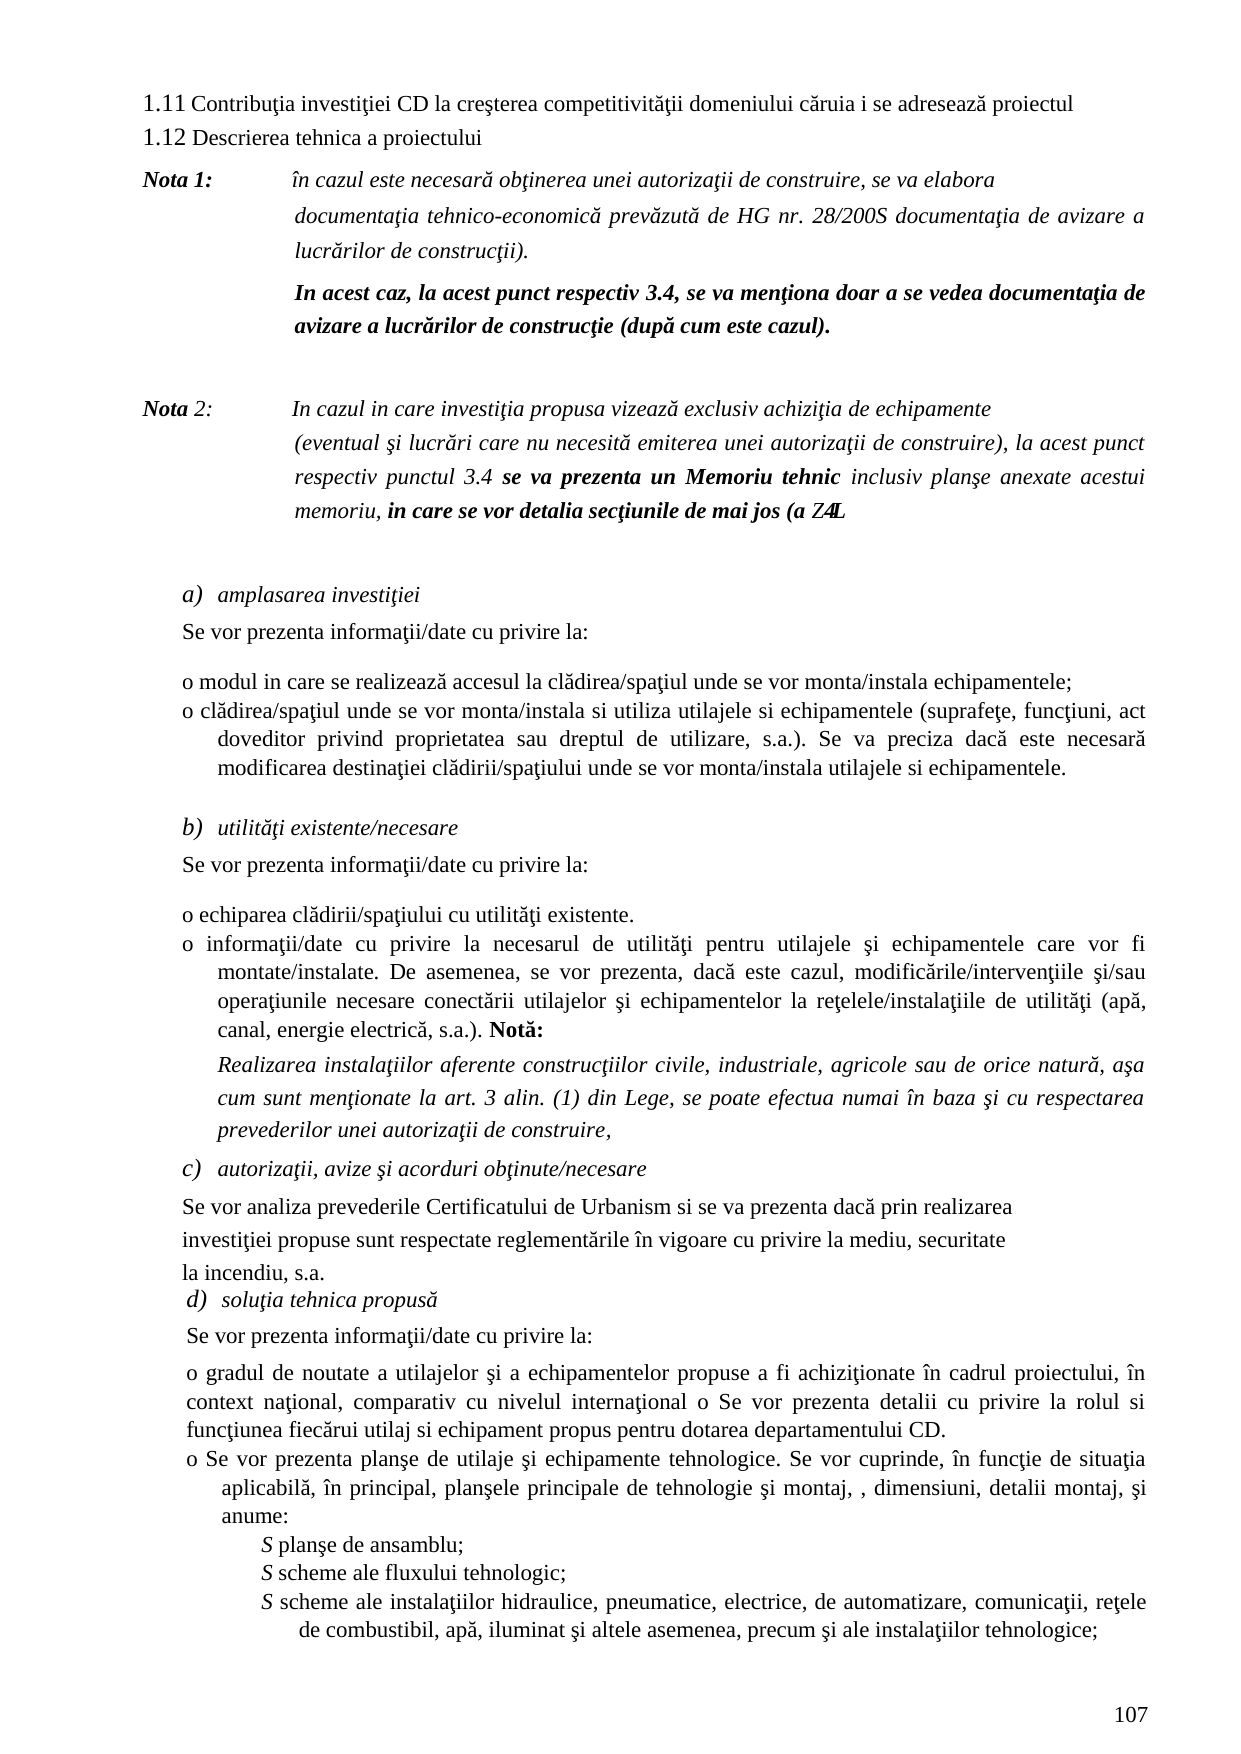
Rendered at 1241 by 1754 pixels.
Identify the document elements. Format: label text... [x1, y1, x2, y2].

list autorizaţii, avize şi acorduri obţinute/necesare [182, 1157, 1148, 1182]
text documentaţia tehnico-economică prevăzută de HG nr. 28/200S documentaţia de avizare a lucrărilor de construcţii). [294, 195, 1148, 266]
text Nota 2: In cazul in care investiţia propusa vizează exclusiv achiziţia de echipamente [142, 389, 1148, 423]
text Se vor prezenta informaţii/date cu privire la: [182, 852, 1148, 877]
text o modul in care se realizează accesul la clădirea/spaţiul unde se vor monta/instala echipamentele; [182, 667, 1148, 695]
text o gradul de noutate a utilajelor şi a echipamentelor propuse a fi achiziţionate în cadrul proiectului, în context naţional, comparativ cu nivelul internaţional o Se vor prezenta detalii cu privire la rolul si funcţiunea fiecărui utilaj si echipament propus pentru dotarea departamentului CD. [186, 1358, 1148, 1444]
text o Se vor prezenta planşe de utilaje şi echipamente tehnologice. Se vor cuprinde, în funcţie de situaţia aplicabilă, în principal, planşele principale de tehnologie şi montaj, , dimensiuni, detalii montaj, şi anume: [186, 1444, 1148, 1529]
text Realizarea instalaţiilor aferente construcţiilor civile, industriale, agricole sau de orice natură, aşa cum sunt menţionate la art. 3 alin. (1) din Lege, se poate efectua numai în baza şi cu respectarea prevederilor unei autorizaţii de construire, [217, 1047, 1148, 1144]
text S scheme ale instalaţiilor hidraulice, pneumatice, electrice, de automatizare, comunicaţii, reţele de combustibil, apă, iluminat şi altele asemenea, precum şi ale instalaţiilor tehnologice; [261, 1586, 1148, 1643]
list amplasarea investiţiei [182, 583, 1148, 608]
text In acest caz, la acest punct respectiv 3.4, se va menţiona doar a se vedea documentaţia de avizare a lucrărilor de construcţie (după cum este cazul). [294, 274, 1148, 340]
list Contribuţia investiţiei CD la creşterea competitivităţii domeniului căruia i se adresează proiectul [142, 89, 1148, 117]
text Se vor prezenta informaţii/date cu privire la: [186, 1324, 1148, 1349]
text Se vor prezenta informaţii/date cu privire la: [182, 620, 1148, 645]
text o informaţii/date cu privire la necesarul de utilităţi pentru utilajele şi echipamentele care vor fi montate/instalate. De asemenea, se vor prezenta, dacă este cazul, modificările/intervenţiile şi/sau operaţiunile necesare conectării utilajelor şi echipamentelor la reţelele/instalaţiile de utilităţi (apă, canal, energie electrică, s.a.). Notă: [182, 928, 1148, 1043]
text (eventual şi lucrări care nu necesită emiterea unei autorizaţii de construire), la acest punct respectiv punctul 3.4 se va prezenta un Memoriu tehnic inclusiv planşe anexate acestui memoriu, in care se vor detalia secţiunile de mai jos (a Z4L [294, 423, 1148, 525]
text o clădirea/spaţiul unde se vor monta/instala si utiliza utilajele si echipamentele (suprafeţe, funcţiuni, act doveditor privind proprietatea sau dreptul de utilizare, s.a.). Se va preciza dacă este necesară modificarea destinaţiei clădirii/spaţiului unde se vor monta/instala utilajele si echipamentele. [182, 695, 1148, 781]
text o echiparea clădirii/spaţiului cu utilităţi existente. [182, 899, 1148, 928]
list utilităţi existente/necesare [182, 815, 1148, 840]
list Descrierea tehnica a proiectului [142, 117, 1148, 153]
list soluţia tehnica propusă [186, 1287, 1148, 1312]
text investiţiei propuse sunt respectate reglementările în vigoare cu privire la mediu, securitate [182, 1221, 1148, 1254]
text Nota 1: în cazul este necesară obţinerea unei autorizaţii de construire, se va elabora [142, 159, 1148, 195]
text la incendiu, s.a. [182, 1254, 1148, 1287]
text S planşe de ansamblu; [261, 1529, 1148, 1558]
text S scheme ale fluxului tehnologic; [261, 1558, 1148, 1586]
text Se vor analiza prevederile Certificatului de Urbanism si se va prezenta dacă prin realizarea [182, 1188, 1148, 1221]
